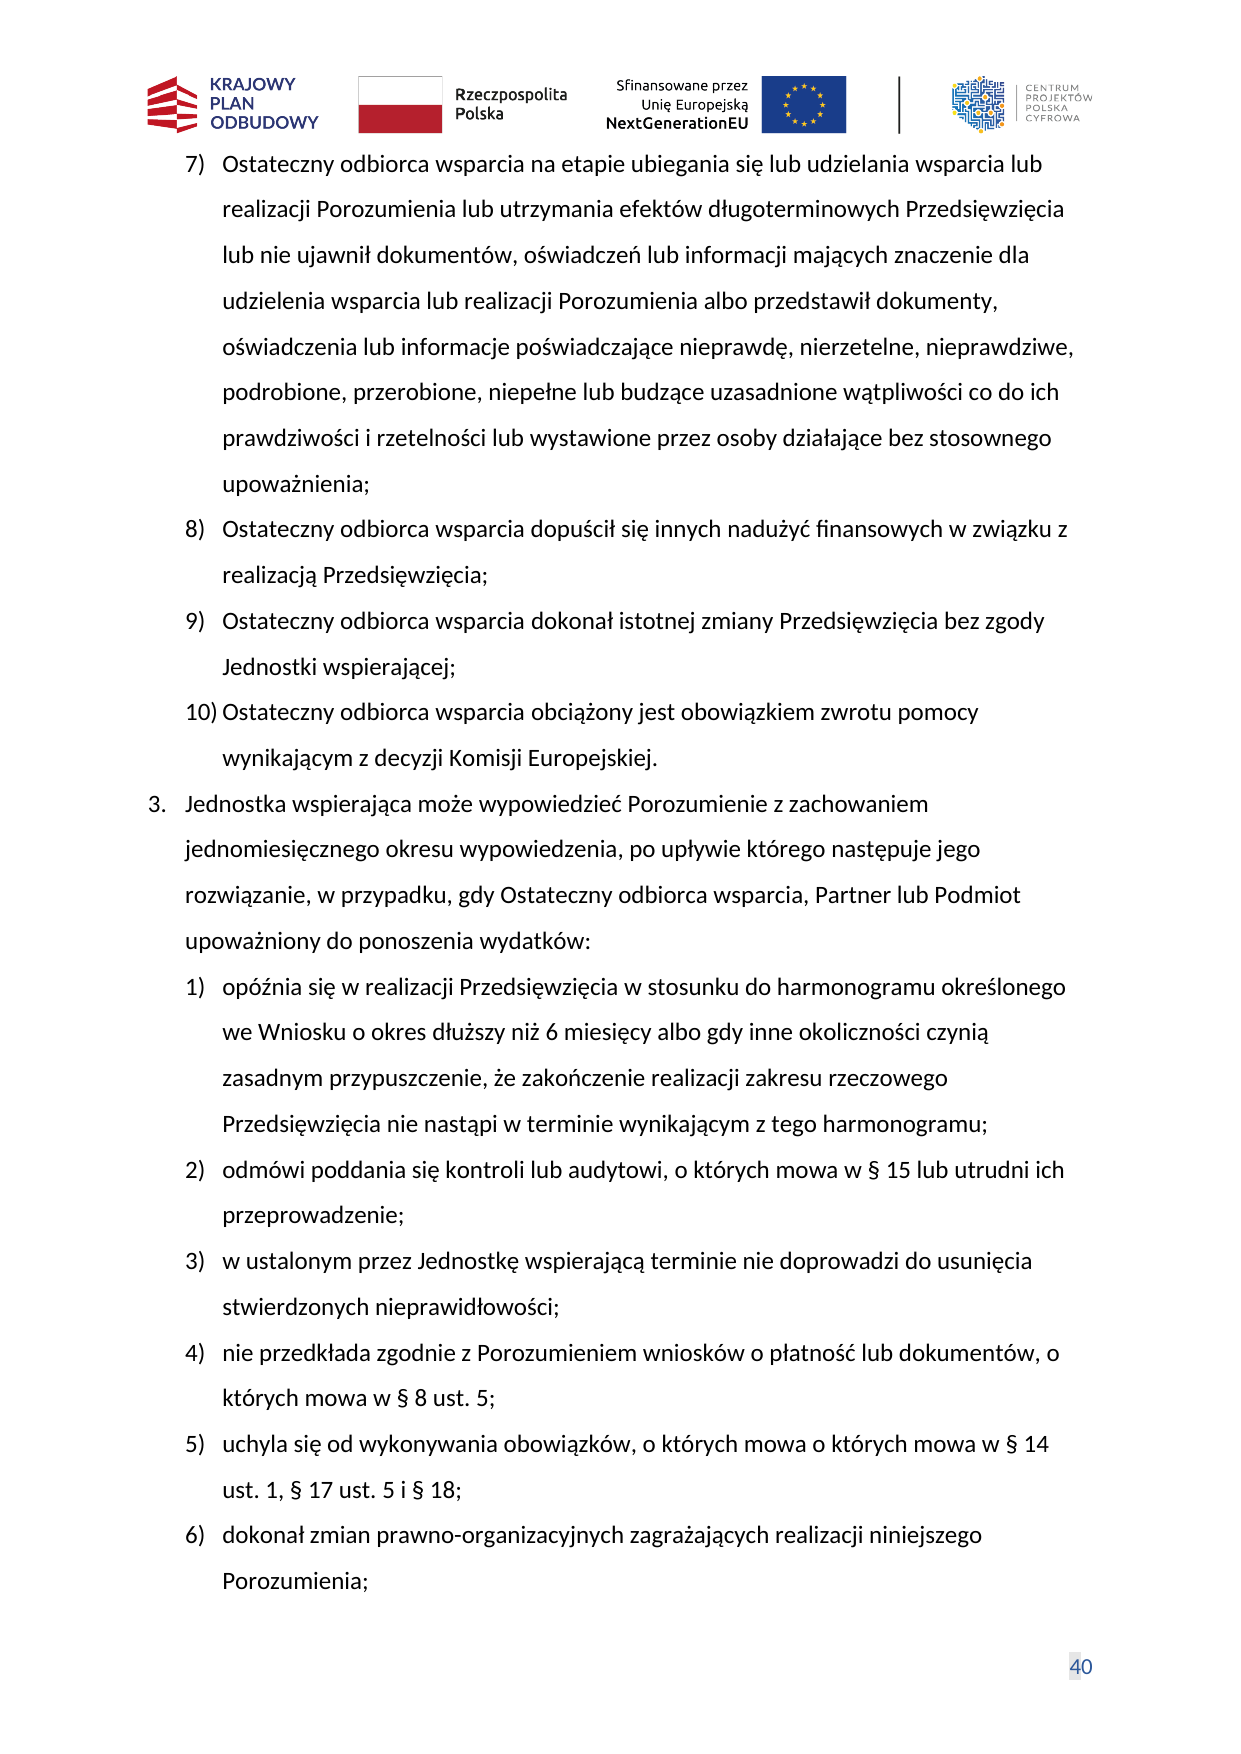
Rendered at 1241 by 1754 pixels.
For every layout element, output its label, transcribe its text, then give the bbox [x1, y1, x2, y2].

list odmówi poddania się kontroli lub audytowi, o których mowa w § 15 lub utrudni ich przeprowadzenie; [185, 1154, 1092, 1230]
list Ostateczny odbiorca wsparcia obciążony jest obowiązkiem zwrotu pomocy wynikającym z decyzji Komisji Europejskiej. [185, 696, 1092, 773]
list Jednostka wspierająca może wypowiedzieć Porozumienie z zachowaniem jednomiesięcznego okresu wypowiedzenia, po upływie którego następuje jego rozwiązanie, w przypadku, gdy Ostateczny odbiorca wsparcia, Partner lub Podmiot upoważniony do ponoszenia wydatków: [148, 788, 1092, 956]
list nie przedkłada zgodnie z Porozumieniem wniosków o płatność lub dokumentów, o których mowa w § 8 ust. 5; [185, 1337, 1092, 1413]
list Ostateczny odbiorca wsparcia na etapie ubiegania się lub udzielania wsparcia lub realizacji Porozumienia lub utrzymania efektów długoterminowych Przedsięwzięcia lub nie ujawnił dokumentów, oświadczeń lub informacji mających znaczenie dla udzielenia wsparcia lub realizacji Porozumienia albo przedstawił dokumenty, oświadczenia lub informacje poświadczające nieprawdę, nierzetelne, nieprawdziwe, podrobione, przerobione, niepełne lub budzące uzasadnione wątpliwości co do ich prawdziwości i rzetelności lub wystawione przez osoby działające bez stosownego upoważnienia; [185, 148, 1092, 498]
picture [147, 76, 1093, 134]
list Ostateczny odbiorca wsparcia dopuścił się innych nadużyć finansowych w związku z realizacją Przedsięwzięcia; [185, 513, 1092, 590]
list Ostateczny odbiorca wsparcia dokonał istotnej zmiany Przedsięwzięcia bez zgody Jednostki wspierającej; [185, 605, 1092, 681]
list dokonał zmian prawno-organizacyjnych zagrażających realizacji niniejszego Porozumienia; [185, 1519, 1092, 1596]
list uchyla się od wykonywania obowiązków, o których mowa o których mowa w § 14 ust. 1, § 17 ust. 5 i § 18; [185, 1428, 1092, 1504]
list opóźnia się w realizacji Przedsięwzięcia w stosunku do harmonogramu określonego we Wniosku o okres dłuższy niż 6 miesięcy albo gdy inne okoliczności czynią zasadnym przypuszczenie, że zakończenie realizacji zakresu rzeczowego Przedsięwzięcia nie nastąpi w terminie wynikającym z tego harmonogramu; [185, 971, 1092, 1138]
list w ustalonym przez Jednostkę wspierającą terminie nie doprowadzi do usunięcia stwierdzonych nieprawidłowości; [185, 1245, 1092, 1321]
